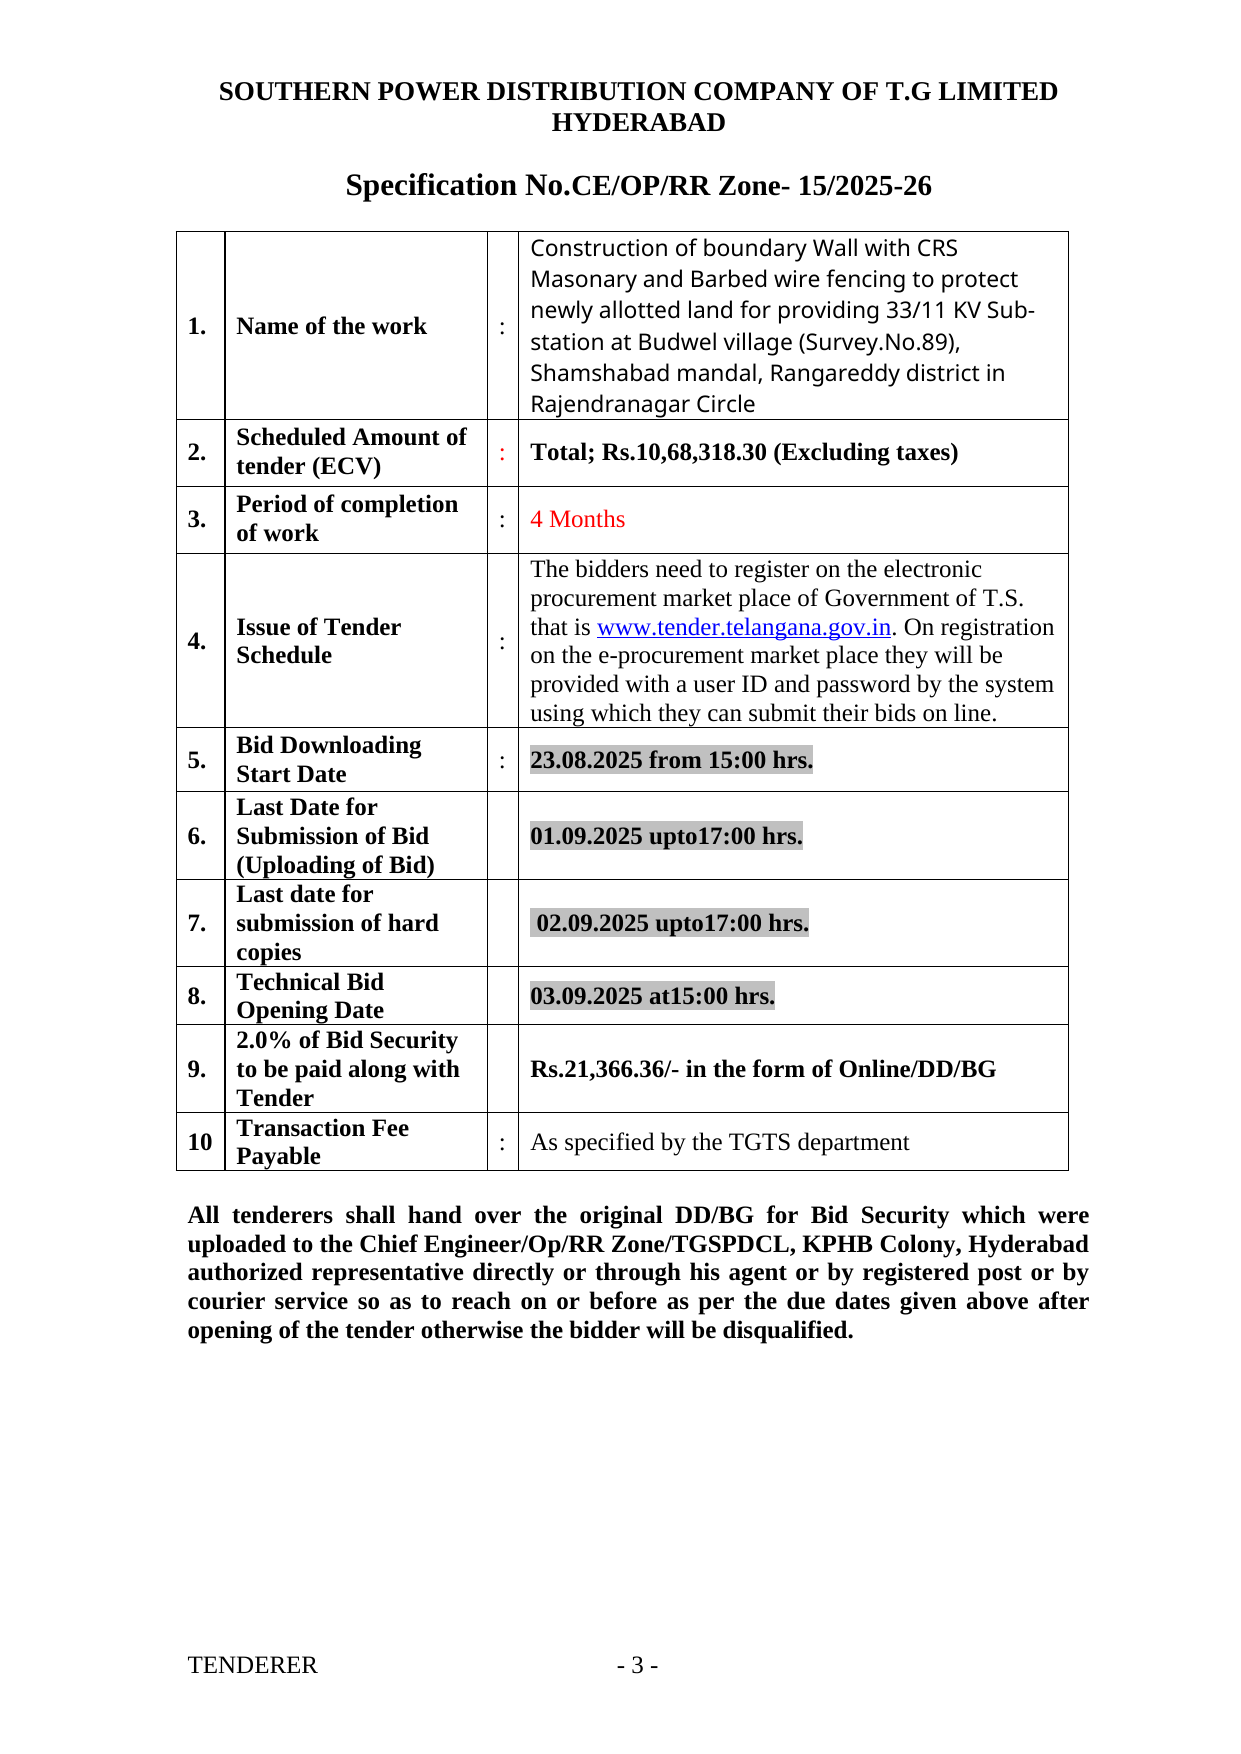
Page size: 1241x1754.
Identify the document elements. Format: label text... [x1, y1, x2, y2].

table_cell 10 [177, 1113, 224, 1170]
table_cell Total; Rs.10,68,318.30 (Excluding taxes) [519, 420, 1068, 486]
title All tenderers shall hand over the original DD/BG for Bid Security which were uploaded to the Chief Engineer/Op/RR Zone/TGSPDCL, KPHB Colony, Hyderabad authorized representative directly or through his agent or by registered post or by courier service so as to reach on or before as per the due dates given above after opening of the tender otherwise the bidder will be disqualified. [187, 1200, 1090, 1344]
table_cell [488, 967, 518, 1024]
table_cell 3. [177, 487, 224, 553]
table_cell 23.08.2025 from 15:00 hrs. [519, 728, 1068, 791]
table_cell As specified by the TGTS department [519, 1113, 1068, 1170]
subtitle SOUTHERN POWER DISTRIBUTION COMPANY OF T.G LIMITED HYDERABAD [187, 75, 1090, 137]
table_cell [488, 880, 518, 966]
table_cell 7. [177, 880, 224, 966]
table_cell : [488, 1113, 518, 1170]
table_header : [488, 232, 518, 419]
table_cell 2. [177, 420, 224, 486]
table_cell 03.09.2025 at15:00 hrs. [519, 967, 1068, 1024]
table_cell 01.09.2025 upto17:00 hrs. [519, 792, 1068, 878]
table_cell 6. [177, 792, 224, 878]
table_cell : [488, 420, 518, 486]
table_cell The bidders need to register on the electronic procurement market place of Government of T.S. that is www.tender.telangana.gov.in. On registration on the e-procurement market place they will be provided with a user ID and password by the system using which they can submit their bids on line. [519, 554, 1068, 727]
table_cell 4 Months [519, 487, 1068, 553]
table_cell 5. [177, 728, 224, 791]
table_cell : [488, 728, 518, 791]
table_cell Scheduled Amount of tender (ECV) [226, 420, 487, 486]
table_cell Period of completion of work [226, 487, 487, 553]
table_cell Rs.21,366.36/- in the form of Online/DD/BG [519, 1025, 1068, 1112]
table_cell [488, 792, 518, 878]
table_cell : [488, 554, 518, 727]
table_cell Technical Bid Opening Date [226, 967, 487, 1024]
table_cell [488, 1025, 518, 1112]
table_cell Last Date for Submission of Bid (Uploading of Bid) [226, 792, 487, 878]
table_cell 8. [177, 967, 224, 1024]
table_cell 2.0% of Bid Security to be paid along with Tender [226, 1025, 487, 1112]
table_header Name of the work [226, 232, 487, 419]
table_cell 4. [177, 554, 224, 727]
table_cell Last date for submission of hard copies [226, 880, 487, 966]
table_header Construction of boundary Wall with CRS Masonary and Barbed wire fencing to protect newly allotted land for providing 33/11 KV Sub-station at Budwel village (Survey.No.89), Shamshabad mandal, Rangareddy district in Rajendranagar Circle [519, 232, 1068, 419]
table_cell Issue of Tender Schedule [226, 554, 487, 727]
text Specification No.CE/OP/RR Zone- 15/2025-26 [187, 166, 1090, 202]
table_cell 9. [177, 1025, 224, 1112]
table_cell 02.09.2025 upto17:00 hrs. [519, 880, 1068, 966]
table_cell Bid Downloading Start Date [226, 728, 487, 791]
table_cell Transaction Fee Payable [226, 1113, 487, 1170]
table_cell : [488, 487, 518, 553]
table_header 1. [177, 232, 224, 419]
